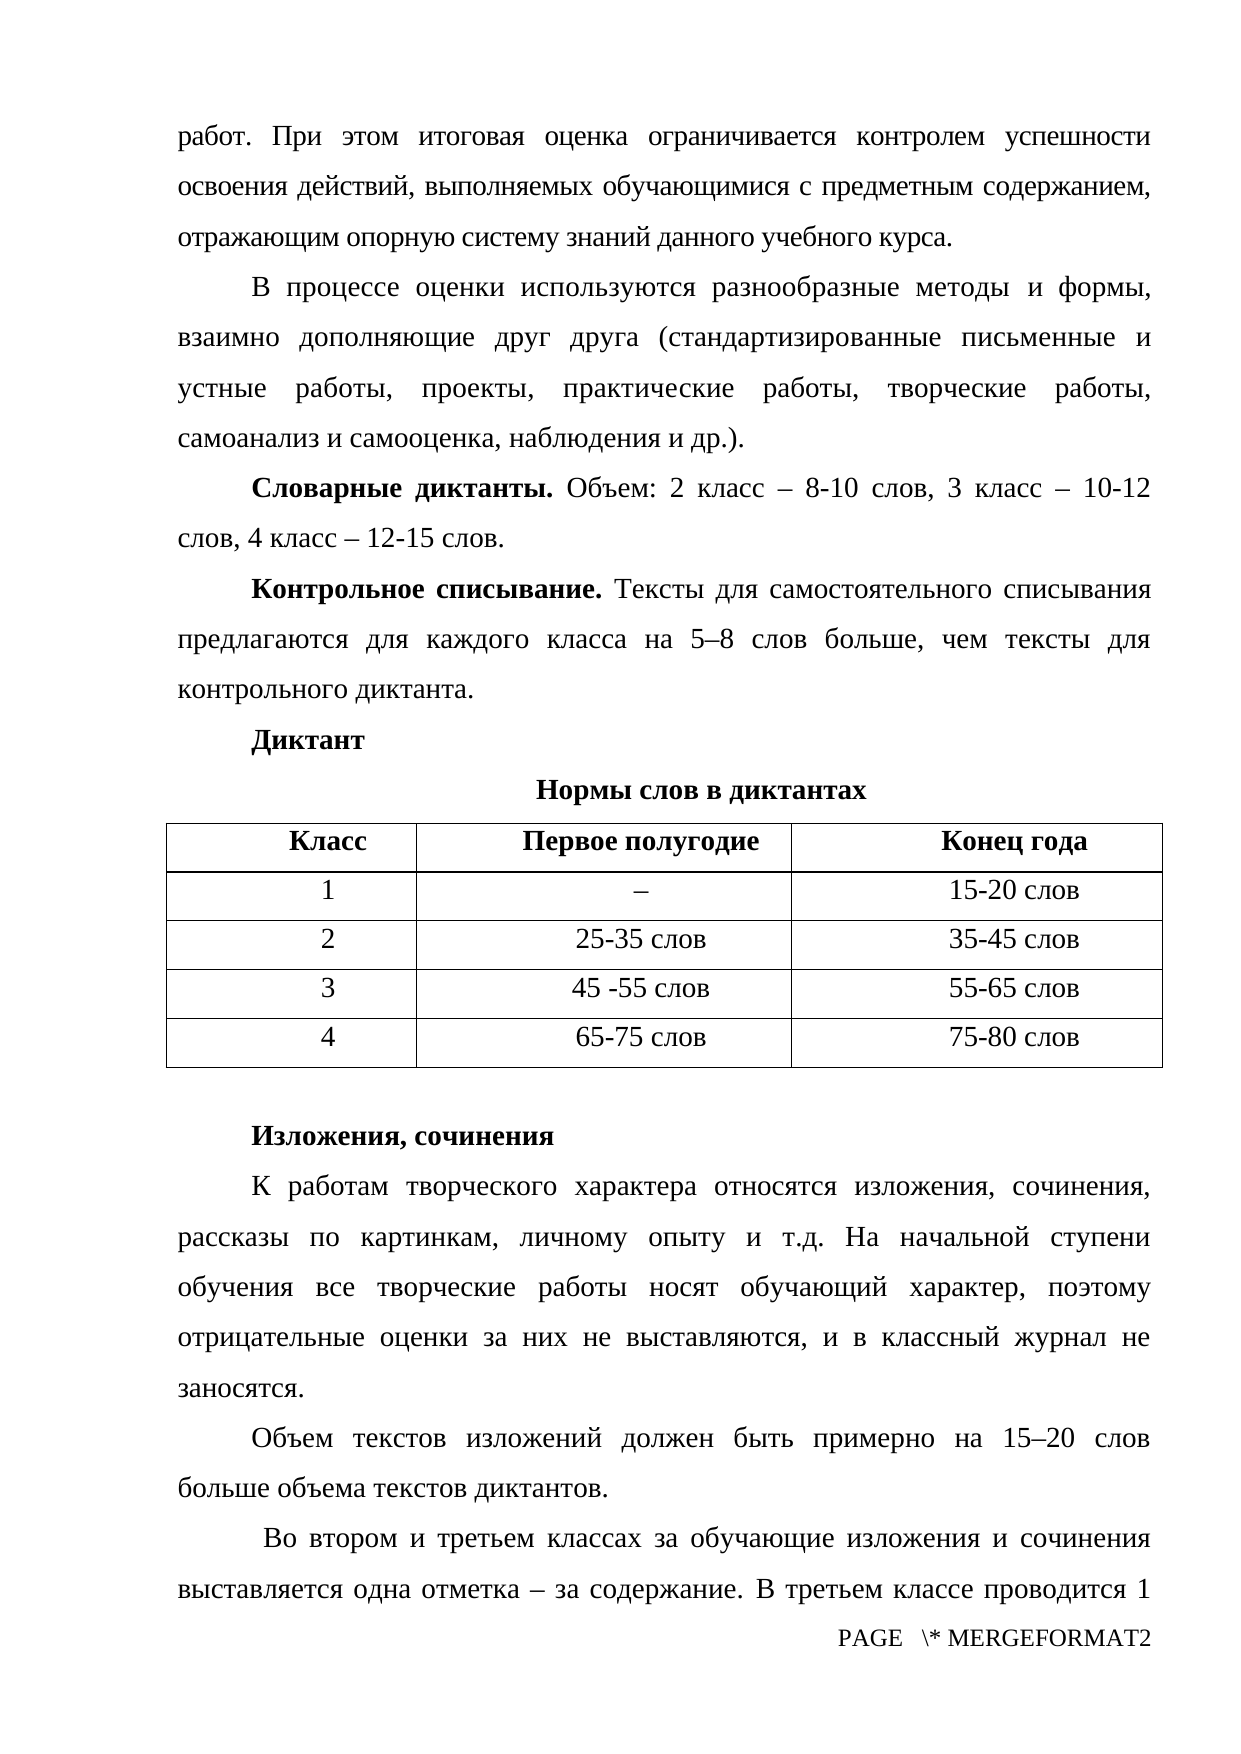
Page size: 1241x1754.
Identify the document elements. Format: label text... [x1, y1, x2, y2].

table_cell 45 -55 слов [417, 970, 791, 1018]
table_cell 1 [167, 873, 416, 920]
text Объем текстов изложений должен быть примерно на 15–20 слов больше объема текстов диктантов. [177, 1420, 1152, 1504]
text В процессе оценки используются разнообразные методы и формы, взаимно дополняющие друг друга (стандартизированные письменные и устные работы, проекты, практические работы, творческие работы, самоанализ и самооценка, наблюдения и др.). [177, 269, 1152, 453]
table_header Конец года [792, 824, 1162, 871]
table_cell 15-20 слов [792, 873, 1162, 920]
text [177, 1521, 1152, 1604]
table_cell 55-65 слов [792, 970, 1162, 1018]
table_cell 75-80 слов [792, 1019, 1162, 1067]
text Изложения, сочинения [177, 1118, 1152, 1152]
text Словарные диктанты. Объем: 2 класс – 8-10 слов, 3 класс – 10-12 слов, 4 класс – 12-15 слов. [177, 470, 1152, 554]
table_header Первое полугодие [417, 824, 791, 871]
table_cell 65-75 слов [417, 1019, 791, 1067]
table_header Класс [167, 824, 416, 871]
text К работам творческого характера относятся изложения, сочинения, рассказы по картинкам, личному опыту и т.д. На начальной ступени обучения все творческие работы носят обучающий характер, поэтому отрицательные оценки за них не выставляются, и в классный журнал не заносятся. [177, 1168, 1152, 1403]
table_cell 25-35 слов [417, 921, 791, 969]
text Диктант [177, 722, 1152, 755]
text Контрольное списывание. Тексты для самостоятельного списывания предлагаются для каждого класса на 5–8 слов больше, чем тексты для контрольного диктанта. [177, 571, 1152, 705]
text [177, 118, 1152, 252]
table_cell 4 [167, 1019, 416, 1067]
table_cell 3 [167, 970, 416, 1018]
text Нормы слов в диктантах [177, 772, 1152, 806]
table_cell 2 [167, 921, 416, 969]
table_cell – [417, 873, 791, 920]
table_cell 35-45 слов [792, 921, 1162, 969]
